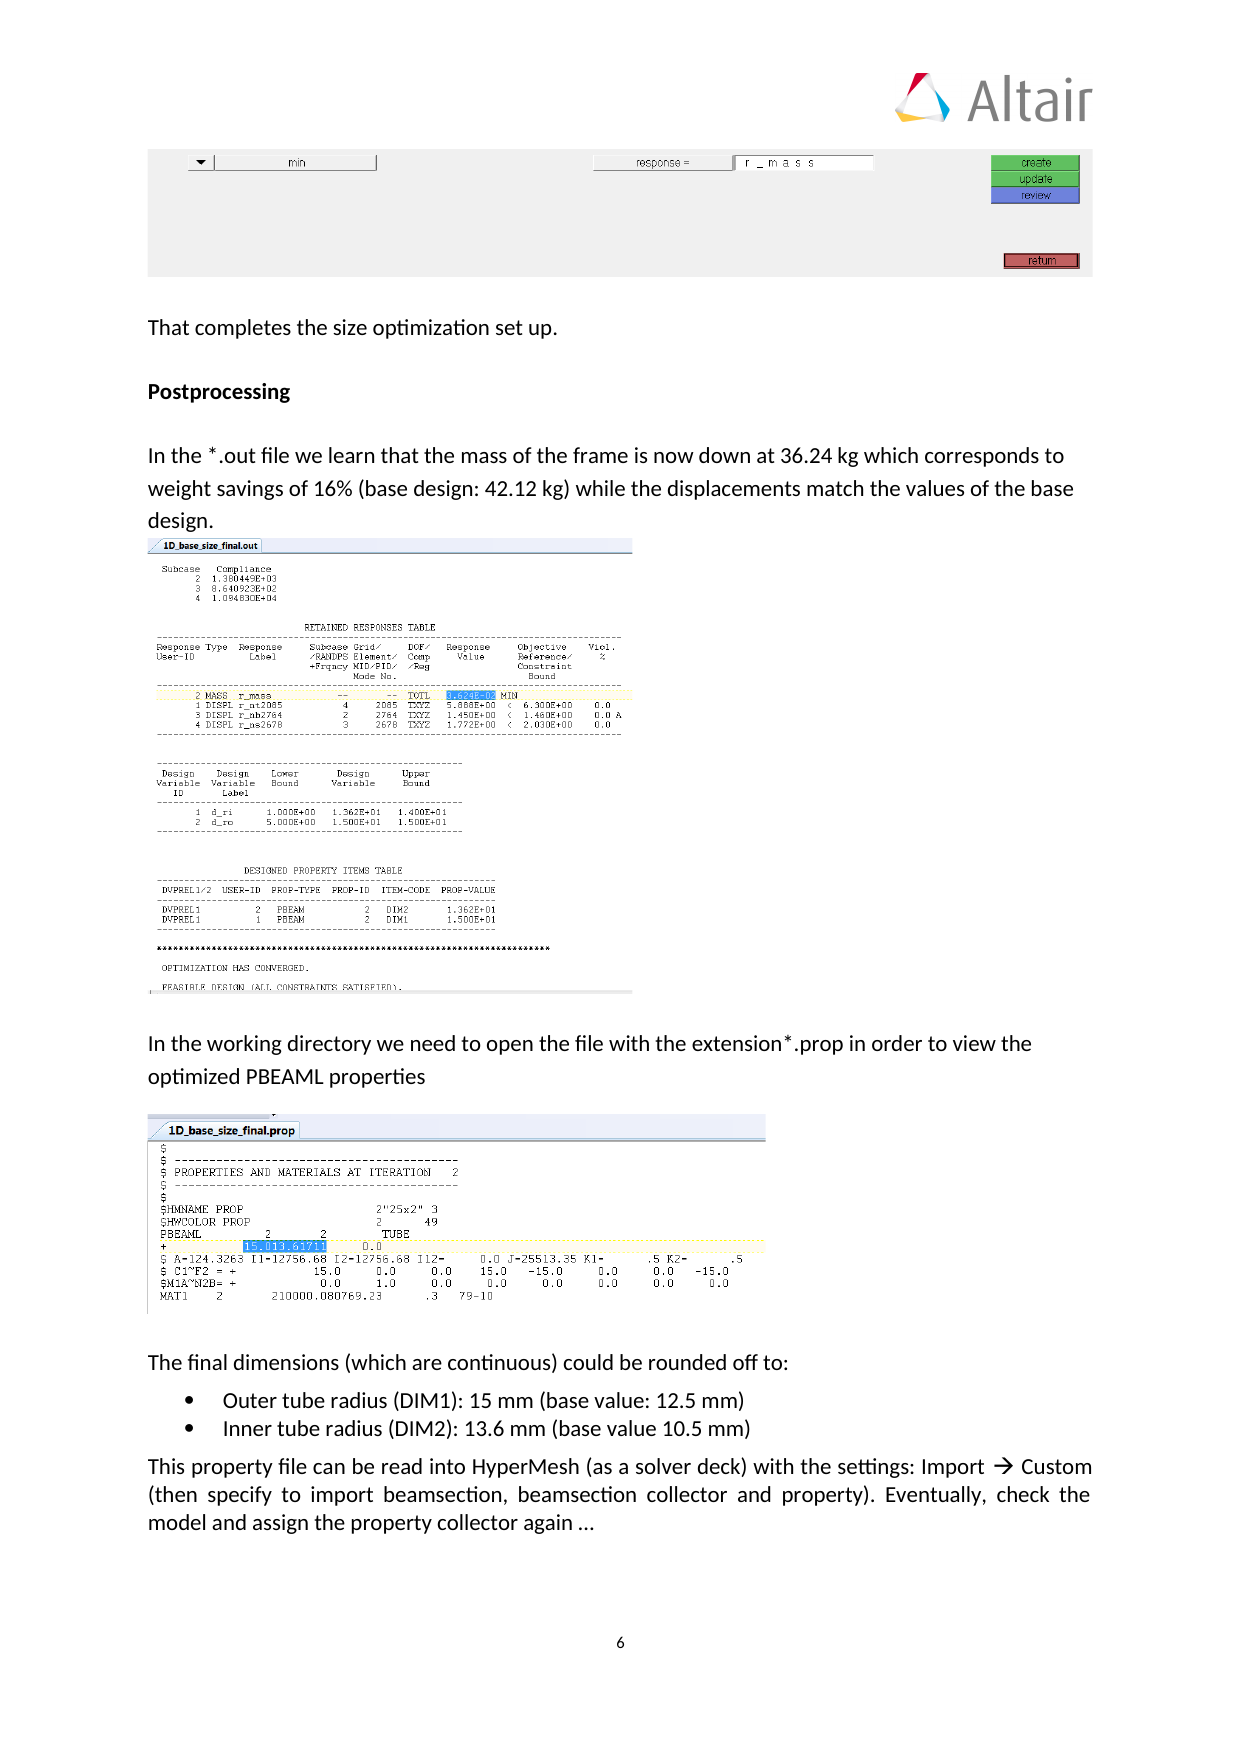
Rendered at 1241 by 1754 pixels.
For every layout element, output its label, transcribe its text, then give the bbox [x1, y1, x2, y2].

list In the *.out file we learn that the mass of the frame is now down at 36.24 kg which corresponds to weight savings of 16% (base design: 42.12 kg) while the displacements match the values of the base design. [148, 441, 1093, 534]
list Inner tube radius (DIM2): 13.6 mm (base value 10.5 mm) [185, 1414, 1093, 1442]
text The final dimensions (which are continuous) could be rounded off to: [148, 1348, 1093, 1376]
picture [147, 149, 1093, 277]
picture [895, 73, 1093, 122]
list In the working directory we need to open the file with the extension*.prop in order to view the optimized PBEAML properties [148, 1029, 1093, 1090]
list Outer tube radius (DIM1): 15 mm (base value: 12.5 mm) [185, 1386, 1093, 1414]
text This property file can be read into HyperMesh (as a solver deck) with the settings: Import Custom (then specify to import beamsection, beamsection collector and property). Eventually, check the model and assign the property collector again … [148, 1452, 1093, 1536]
picture [147, 1114, 766, 1314]
list That completes the size optimization set up. [148, 313, 1093, 341]
list Postprocessing [148, 377, 1093, 405]
picture [147, 538, 633, 994]
